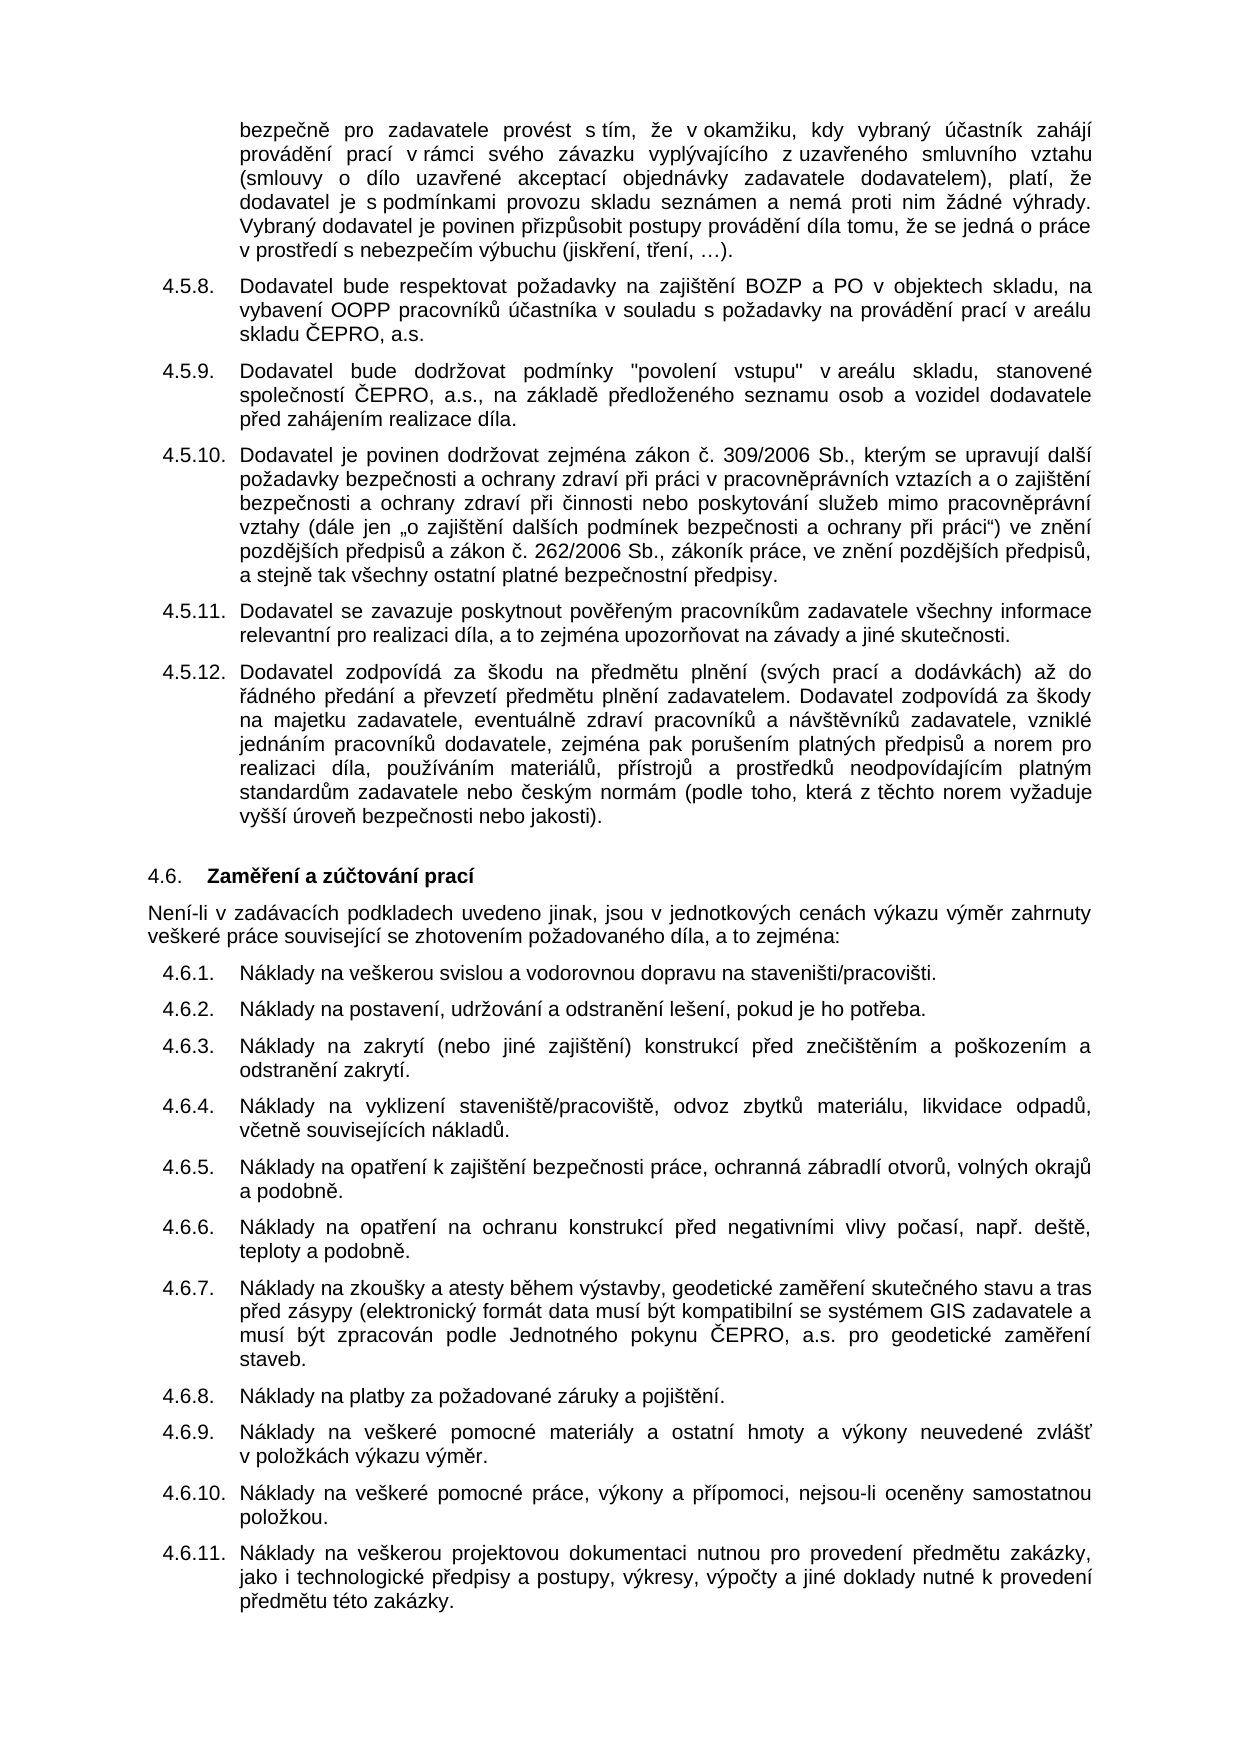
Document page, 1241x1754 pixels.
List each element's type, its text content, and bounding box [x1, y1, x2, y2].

list Náklady na postavení, udržování a odstranění lešení, pokud je ho potřeba. [162, 997, 1092, 1021]
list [162, 118, 1092, 262]
list Dodavatel zodpovídá za škodu na předmětu plnění (svých prací a dodávkách) až do řádného předání a převzetí předmětu plnění zadavatelem. Dodavatel zodpovídá za škody na majetku zadavatele, eventuálně zdraví pracovníků a návštěvníků zadavatele, vzniklé jednáním pracovníků dodavatele, zejména pak porušením platných předpisů a norem pro realizaci díla, používáním materiálů, přístrojů a prostředků neodpovídajícím platným standardům zadavatele nebo českým normám (podle toho, která z těchto norem vyžaduje vyšší úroveň bezpečnosti nebo jakosti). [162, 660, 1092, 827]
list Náklady na zkoušky a atesty během výstavby, geodetické zaměření skutečného stavu a tras před zásypy (elektronický formát data musí být kompatibilní se systémem GIS zadavatele a musí být zpracován podle Jednotného pokynu ČEPRO, a.s. pro geodetické zaměření staveb. [162, 1275, 1092, 1371]
list Náklady na opatření na ochranu konstrukcí před negativními vlivy počasí, např. deště, teploty a podobně. [162, 1215, 1092, 1263]
list Náklady na vyklizení staveniště/pracoviště, odvoz zbytků materiálu, likvidace odpadů, včetně souvisejících nákladů. [162, 1094, 1092, 1142]
list Dodavatel se zavazuje poskytnout pověřeným pracovníkům zadavatele všechny informace relevantní pro realizaci díla, a to zejména upozorňovat na závady a jiné skutečnosti. [162, 599, 1092, 647]
list Náklady na opatření k zajištění bezpečnosti práce, ochranná zábradlí otvorů, volných okrajů a podobně. [162, 1154, 1092, 1202]
list Náklady na veškerou svislou a vodorovnou dopravu na staveništi/pracovišti. [162, 961, 1092, 985]
list Náklady na platby za požadované záruky a pojištění. [162, 1384, 1092, 1408]
text Není-li v zadávacích podkladech uvedeno jinak, jsou v jednotkových cenách výkazu výměr zahrnuty veškeré práce související se zhotovením požadovaného díla, a to zejména: [148, 900, 1092, 948]
list Dodavatel bude dodržovat podmínky "povolení vstupu" v areálu skladu, stanovené společností ČEPRO, a.s., na základě předloženého seznamu osob a vozidel dodavatele před zahájením realizace díla. [162, 359, 1092, 431]
list Dodavatel je povinen dodržovat zejména zákon č. 309/2006 Sb., kterým se upravují další požadavky bezpečnosti a ochrany zdraví při práci v pracovněprávních vztazích a o zajištění bezpečnosti a ochrany zdraví při činnosti nebo poskytování služeb mimo pracovněprávní vztahy (dále jen „o zajištění dalších podmínek bezpečnosti a ochrany při práci“) ve znění pozdějších předpisů a zákon č. 262/2006 Sb., zákoník práce, ve znění pozdějších předpisů, a stejně tak všechny ostatní platné bezpečnostní předpisy. [162, 443, 1092, 587]
list Náklady na zakrytí (nebo jiné zajištění) konstrukcí před znečištěním a poškozením a odstranění zakrytí. [162, 1034, 1092, 1082]
list Zaměření a zúčtování prací [148, 864, 1092, 888]
list Náklady na veškeré pomocné materiály a ostatní hmoty a výkony neuvedené zvlášť v položkách výkazu výměr. [162, 1420, 1092, 1468]
list Náklady na veškeré pomocné práce, výkony a přípomoci, nejsou-li oceněny samostatnou položkou. [162, 1481, 1092, 1528]
list Dodavatel bude respektovat požadavky na zajištění BOZP a PO v objektech skladu, na vybavení OOPP pracovníků účastníka v souladu s požadavky na provádění prací v areálu skladu ČEPRO, a.s. [162, 274, 1092, 346]
list Náklady na veškerou projektovou dokumentaci nutnou pro provedení předmětu zakázky, jako i technologické předpisy a postupy, výkresy, výpočty a jiné doklady nutné k provedení předmětu této zakázky. [162, 1541, 1092, 1613]
